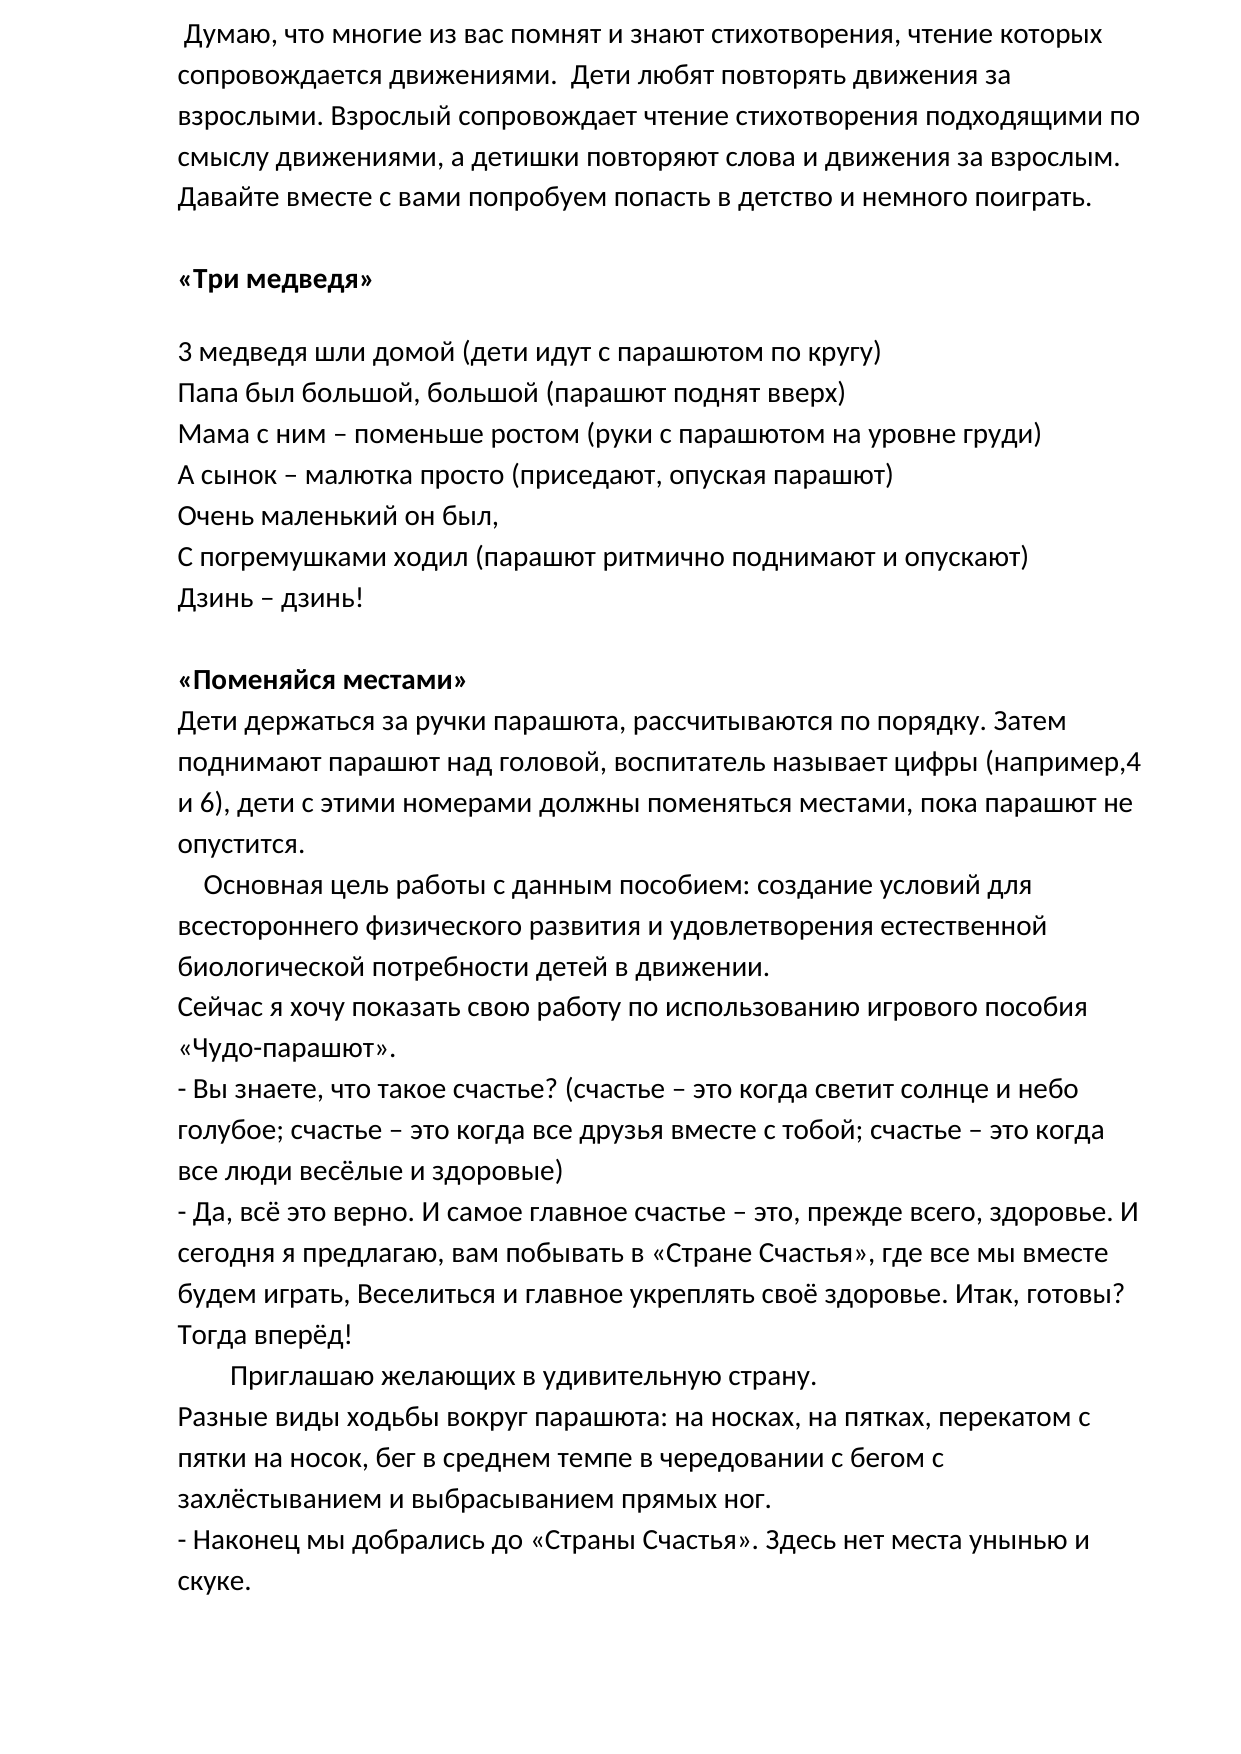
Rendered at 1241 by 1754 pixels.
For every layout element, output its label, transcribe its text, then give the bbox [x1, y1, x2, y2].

text Мама с ним – поменьше ростом (руки с парашютом на уровне груди) [177, 415, 1152, 451]
text - Да, всё это верно. И самое главное счастье – это, прежде всего, здоровье. И сегодня я предлагаю, вам побывать в «Стране Счастья», где все мы вместе будем играть, Веселиться и главное укреплять своё здоровье. Итак, готовы? Тогда вперёд! [177, 1193, 1152, 1352]
text «Поменяйся местами» [177, 661, 1152, 697]
text Разные виды ходьбы вокруг парашюта: на носках, на пятках, перекатом с пятки на носок, бег в среднем темпе в чередовании с бегом с захлёстыванием и выбрасыванием прямых ног. [177, 1398, 1152, 1515]
text Приглашаю желающих в удивительную страну. [177, 1357, 1152, 1393]
text Дети держаться за ручки парашюта, рассчитываются по порядку. Затем поднимают парашют над головой, воспитатель называет цифры (например,4 и 6), дети с этими номерами должны поменяться местами, пока парашют не опустится. [177, 702, 1152, 860]
text Очень маленький он был, [177, 497, 1152, 533]
text Думаю, что многие из вас помнят и знают стихотворения, чтение которых сопровождается движениями. Дети любят повторять движения за взрослыми. Взрослый сопровождает чтение стихотворения подходящими по смыслу движениями, а детишки повторяют слова и движения за взрослым. Давайте вместе с вами попробуем попасть в детство и немного поиграть. [177, 15, 1152, 214]
text Основная цель работы с данным пособием: создание условий для всестороннего физического развития и удовлетворения естественной биологической потребности детей в движении. [177, 866, 1152, 983]
text С погремушками ходил (парашют ритмично поднимают и опускают) [177, 538, 1152, 574]
text «Три медведя» [177, 260, 1152, 296]
text - Наконец мы добрались до «Страны Счастья». Здесь нет места унынью и скуке. [177, 1521, 1152, 1597]
text Папа был большой, большой (парашют поднят вверх) [177, 374, 1152, 410]
text Дзинь – дзинь! [177, 579, 1152, 615]
text 3 медведя шли домой (дети идут с парашютом по кругу) [177, 333, 1152, 369]
text - Вы знаете, что такое счастье? (счастье – это когда светит солнце и небо голубое; счастье – это когда все друзья вместе с тобой; счастье – это когда все люди весёлые и здоровые) [177, 1070, 1152, 1188]
text А сынок – малютка просто (приседают, опуская парашют) [177, 456, 1152, 492]
text Сейчас я хочу показать свою работу по использованию игрового пособия «Чудо-парашют». [177, 988, 1152, 1065]
